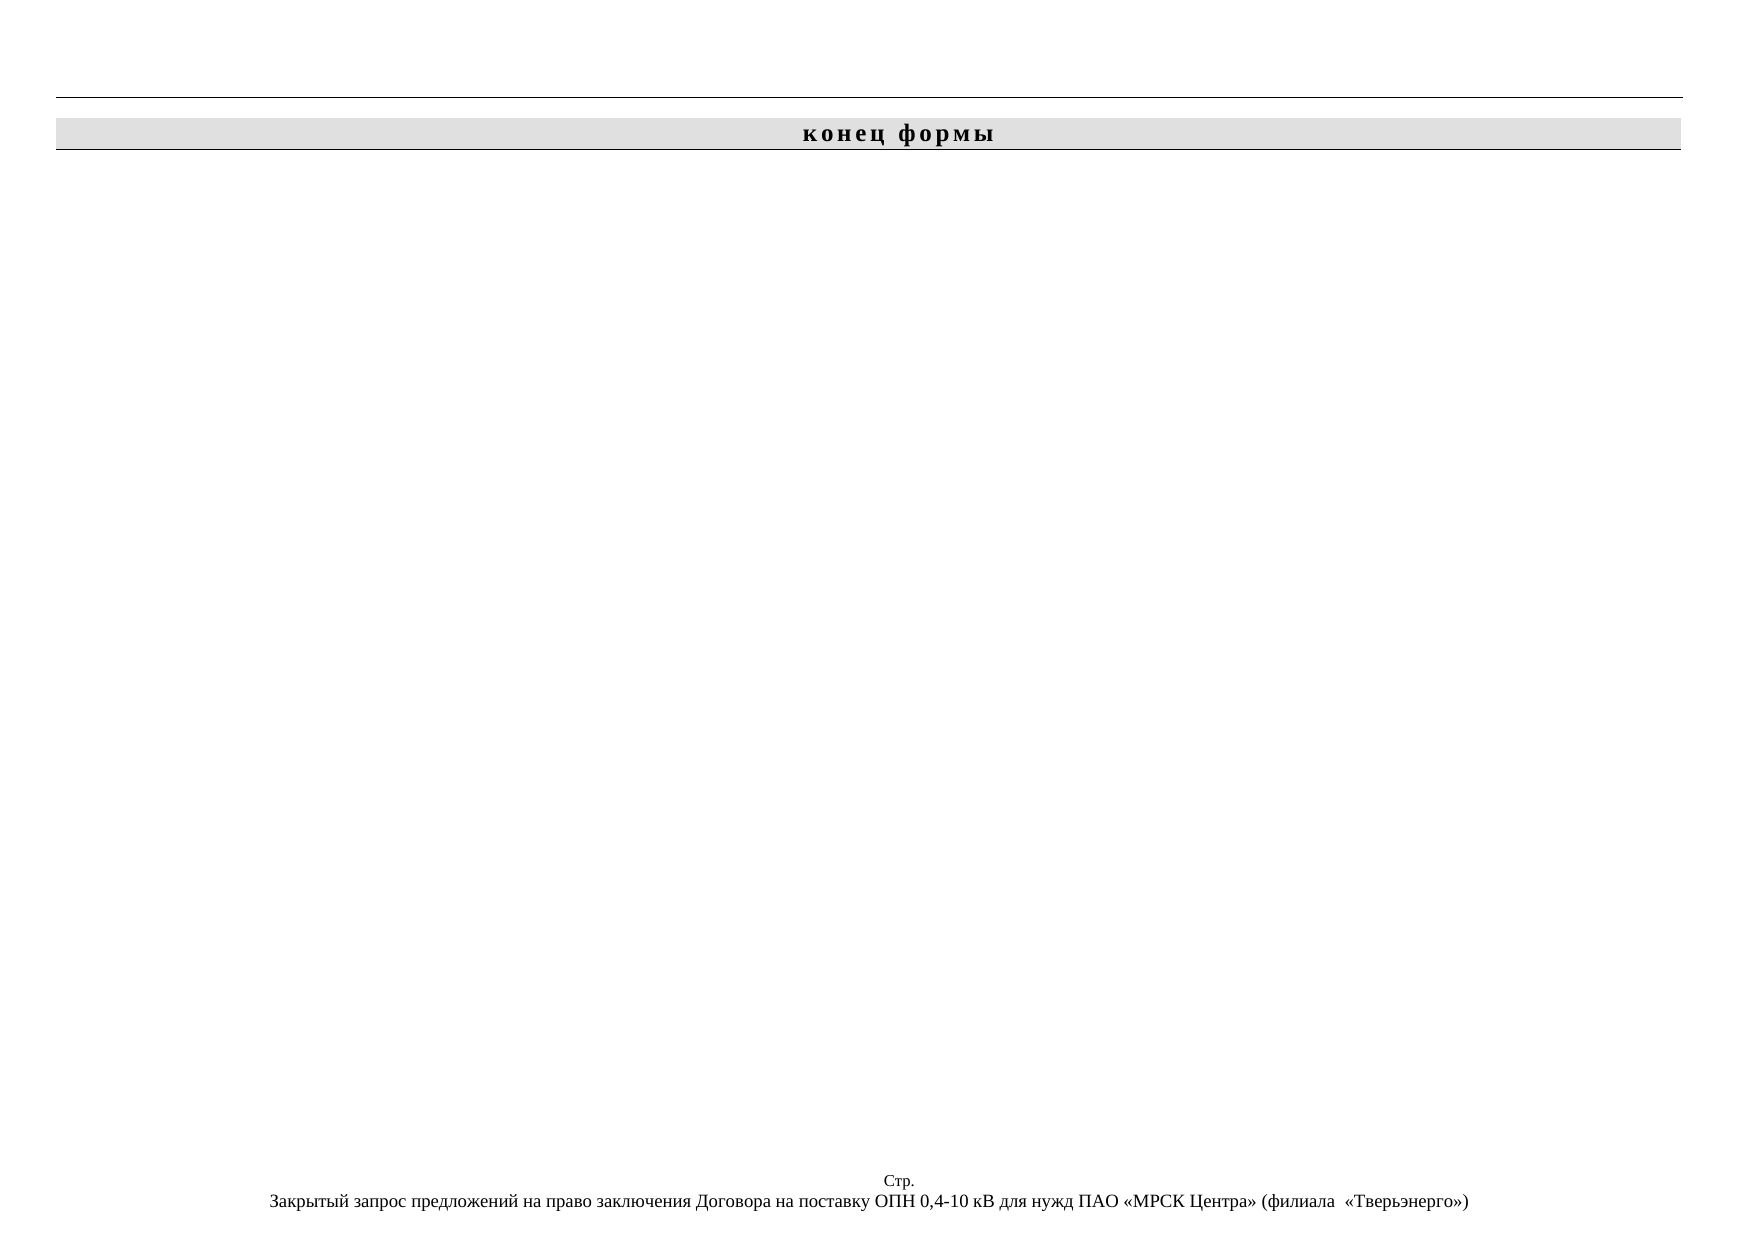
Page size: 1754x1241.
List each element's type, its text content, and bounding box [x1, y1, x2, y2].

text конец формы [56, 118, 1681, 149]
